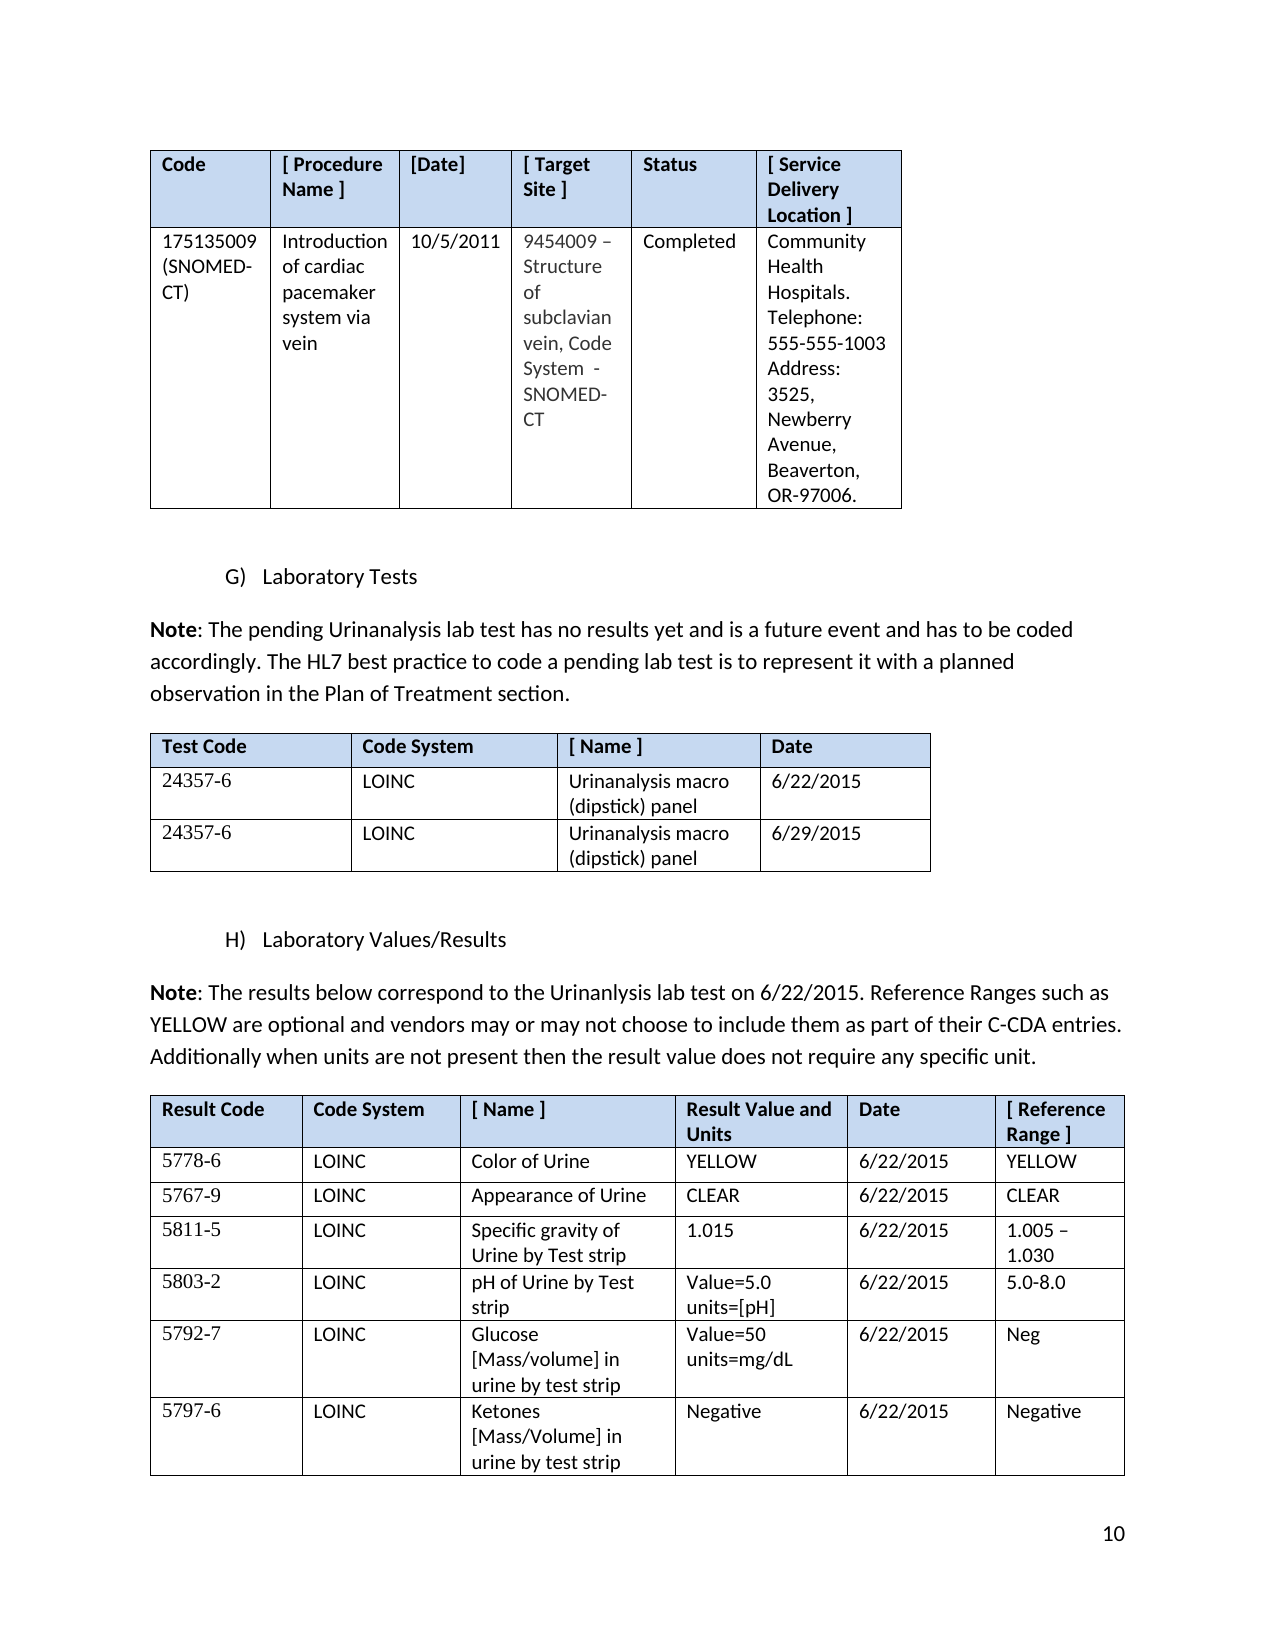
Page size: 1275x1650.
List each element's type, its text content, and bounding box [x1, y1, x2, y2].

table_cell pH of Urine by Test strip [461, 1269, 675, 1320]
table_header Status [632, 151, 756, 227]
table_cell LOINC [303, 1269, 460, 1320]
table_cell 6/22/2015 [848, 1183, 995, 1216]
table_cell Color of Urine [461, 1148, 675, 1182]
list Laboratory Tests [225, 562, 1125, 590]
table_header Code [151, 151, 270, 227]
table_cell YELLOW [676, 1148, 847, 1182]
table_cell Completed [632, 228, 756, 508]
table_cell 6/22/2015 [761, 768, 930, 819]
table_header [ Name ] [461, 1096, 675, 1147]
table_cell Neg [996, 1321, 1124, 1397]
table_cell Negative [676, 1398, 847, 1474]
table_cell 5767-9 [151, 1183, 302, 1216]
table_cell LOINC [303, 1148, 460, 1182]
table_cell Specific gravity of Urine by Test strip [461, 1217, 675, 1268]
table_cell Negative [996, 1398, 1124, 1474]
table_header Code System [352, 734, 557, 767]
table_cell LOINC [352, 820, 557, 871]
table_cell 175135009 (SNOMED-CT) [151, 228, 270, 508]
text Note: The pending Urinanalysis lab test has no results yet and is a future event and has to be coded accordingly. The HL7 best practice to code a pending lab test is to represent it with a planned observation in the Plan of Treatment section. [150, 615, 1125, 707]
table_cell LOINC [303, 1398, 460, 1474]
table_header Result Value and Units [676, 1096, 847, 1147]
table_header Test Code [151, 734, 351, 767]
table_cell 1.015 [676, 1217, 847, 1268]
table_header Code System [303, 1096, 460, 1147]
table_header [ Service Delivery Location ] [757, 151, 901, 227]
table_cell 1.005 – 1.030 [996, 1217, 1124, 1268]
table_cell 10/5/2011 [400, 228, 511, 508]
table_header Result Code [151, 1096, 302, 1147]
table_cell LOINC [303, 1183, 460, 1216]
table_cell 6/22/2015 [848, 1398, 995, 1474]
table_cell 5797-6 [151, 1398, 302, 1474]
table_cell 5811-5 [151, 1217, 302, 1268]
table_header Date [848, 1096, 995, 1147]
table_cell Community Health Hospitals. Telephone: 555-555-1003 Address: 3525, Newberry Avenue, Beaverton, OR-97006. [757, 228, 901, 508]
table_header Date [761, 734, 930, 767]
list Laboratory Values/Results [225, 925, 1125, 953]
table_cell Value=5.0 units=[pH] [676, 1269, 847, 1320]
table_cell 6/22/2015 [848, 1321, 995, 1397]
table_cell Urinanalysis macro (dipstick) panel [558, 820, 760, 871]
table_cell 5792-7 [151, 1321, 302, 1397]
table_cell 6/22/2015 [848, 1217, 995, 1268]
table_cell 24357-6 [151, 768, 351, 819]
table_cell 9454009 – Structure of subclavian vein, Code System - SNOMED-CT [512, 228, 631, 508]
table_cell Appearance of Urine [461, 1183, 675, 1216]
table_cell YELLOW [996, 1148, 1124, 1182]
table_cell 24357-6 [151, 820, 351, 871]
table_cell LOINC [303, 1321, 460, 1397]
table_cell Urinanalysis macro (dipstick) panel [558, 768, 760, 819]
table_cell Introduction of cardiac pacemaker system via vein [271, 228, 399, 508]
table_cell CLEAR [676, 1183, 847, 1216]
text Note: The results below correspond to the Urinanlysis lab test on 6/22/2015. Reference Ranges such as YELLOW are optional and vendors may or may not choose to include them as part of their C-CDA entries. Additionally when units are not present then the result value does not require any specific unit. [150, 978, 1125, 1070]
table_header [ Reference Range ] [996, 1096, 1124, 1147]
table_cell 5.0-8.0 [996, 1269, 1124, 1320]
table_header [Date] [400, 151, 511, 227]
table_cell 5803-2 [151, 1269, 302, 1320]
table_cell 6/29/2015 [761, 820, 930, 871]
table_cell Ketones [Mass/Volume] in urine by test strip [461, 1398, 675, 1474]
table_cell LOINC [303, 1217, 460, 1268]
table_header [ Procedure Name ] [271, 151, 399, 227]
table_header [ Name ] [558, 734, 760, 767]
table_cell LOINC [352, 768, 557, 819]
table_cell 6/22/2015 [848, 1269, 995, 1320]
table_cell 5778-6 [151, 1148, 302, 1182]
table_cell Value=50 units=mg/dL [676, 1321, 847, 1397]
table_header [ Target Site ] [512, 151, 631, 227]
table_cell 6/22/2015 [848, 1148, 995, 1182]
table_cell CLEAR [996, 1183, 1124, 1216]
table_cell Glucose [Mass/volume] in urine by test strip [461, 1321, 675, 1397]
